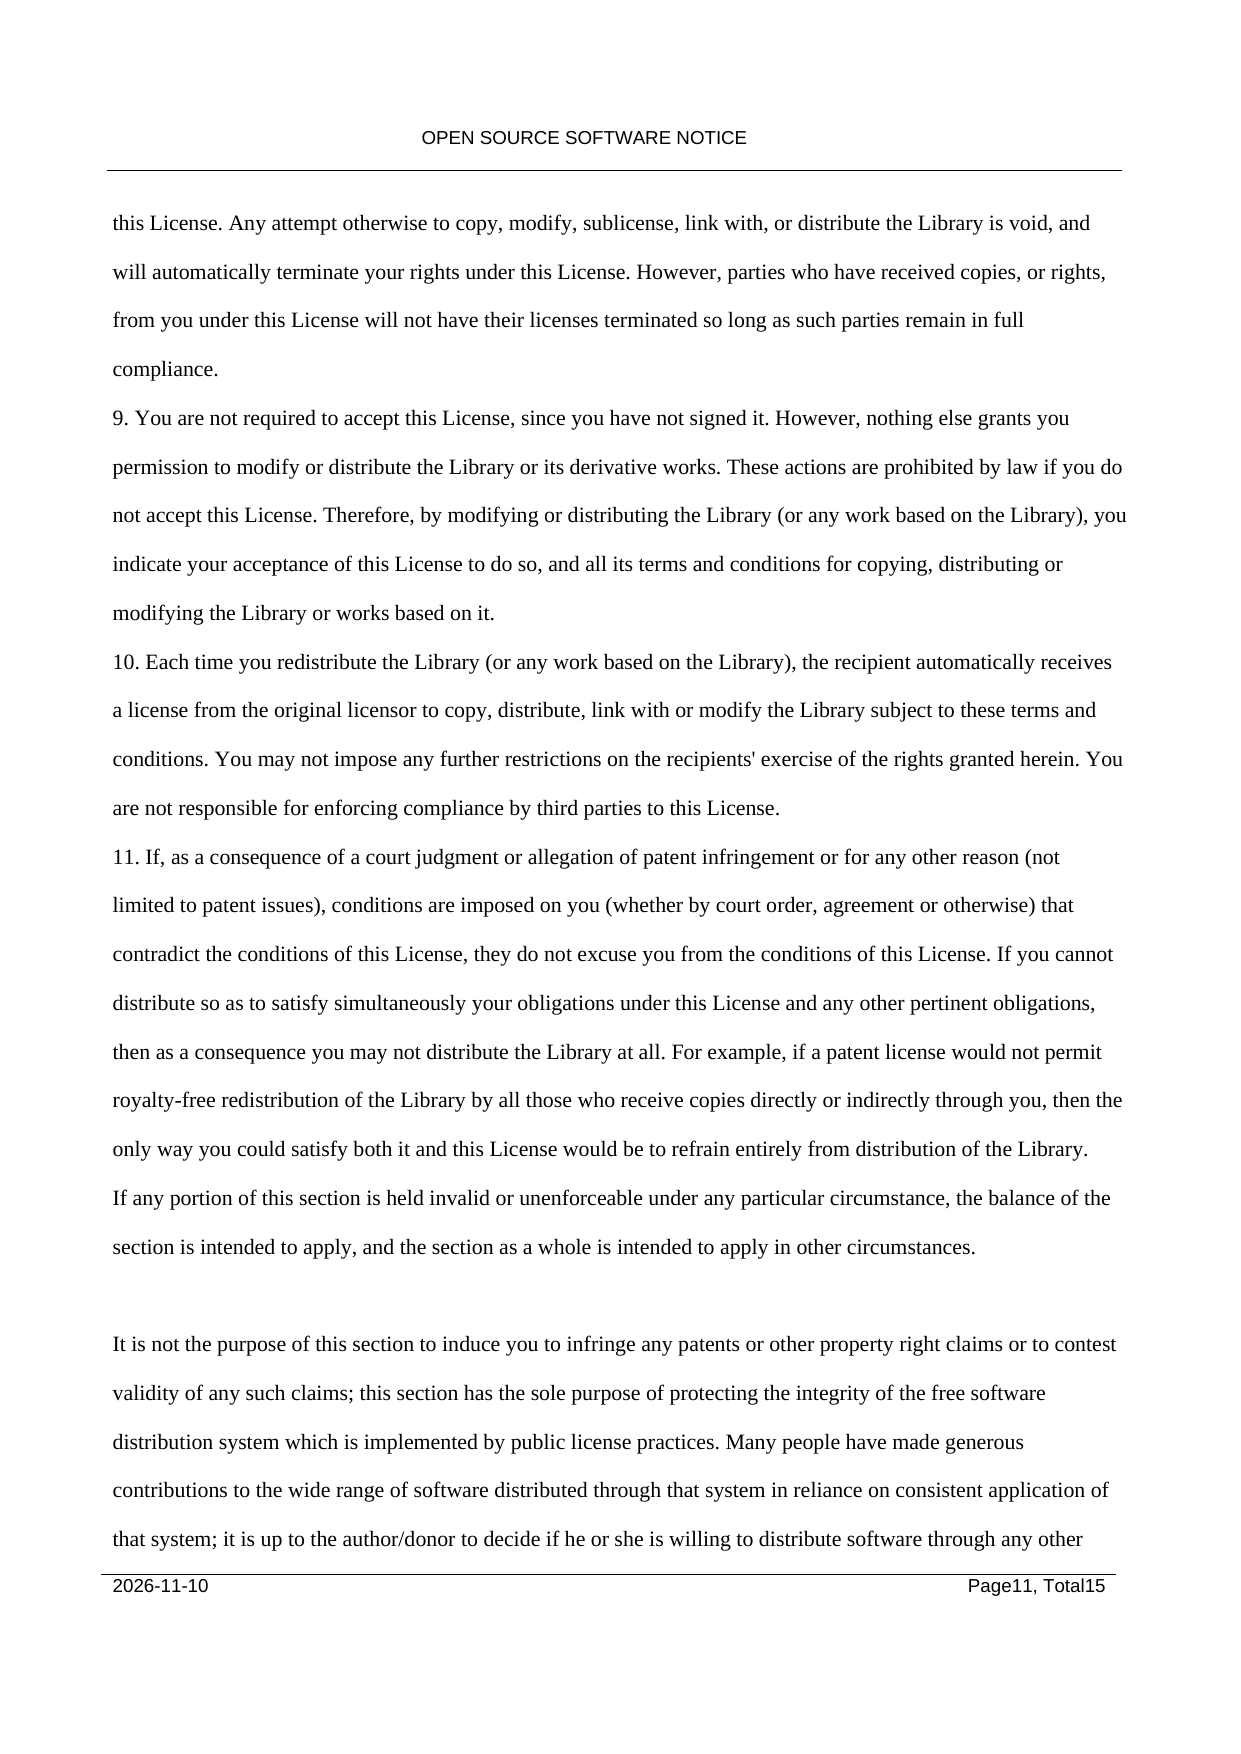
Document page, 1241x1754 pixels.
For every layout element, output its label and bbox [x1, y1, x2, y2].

text [112, 206, 1128, 1555]
